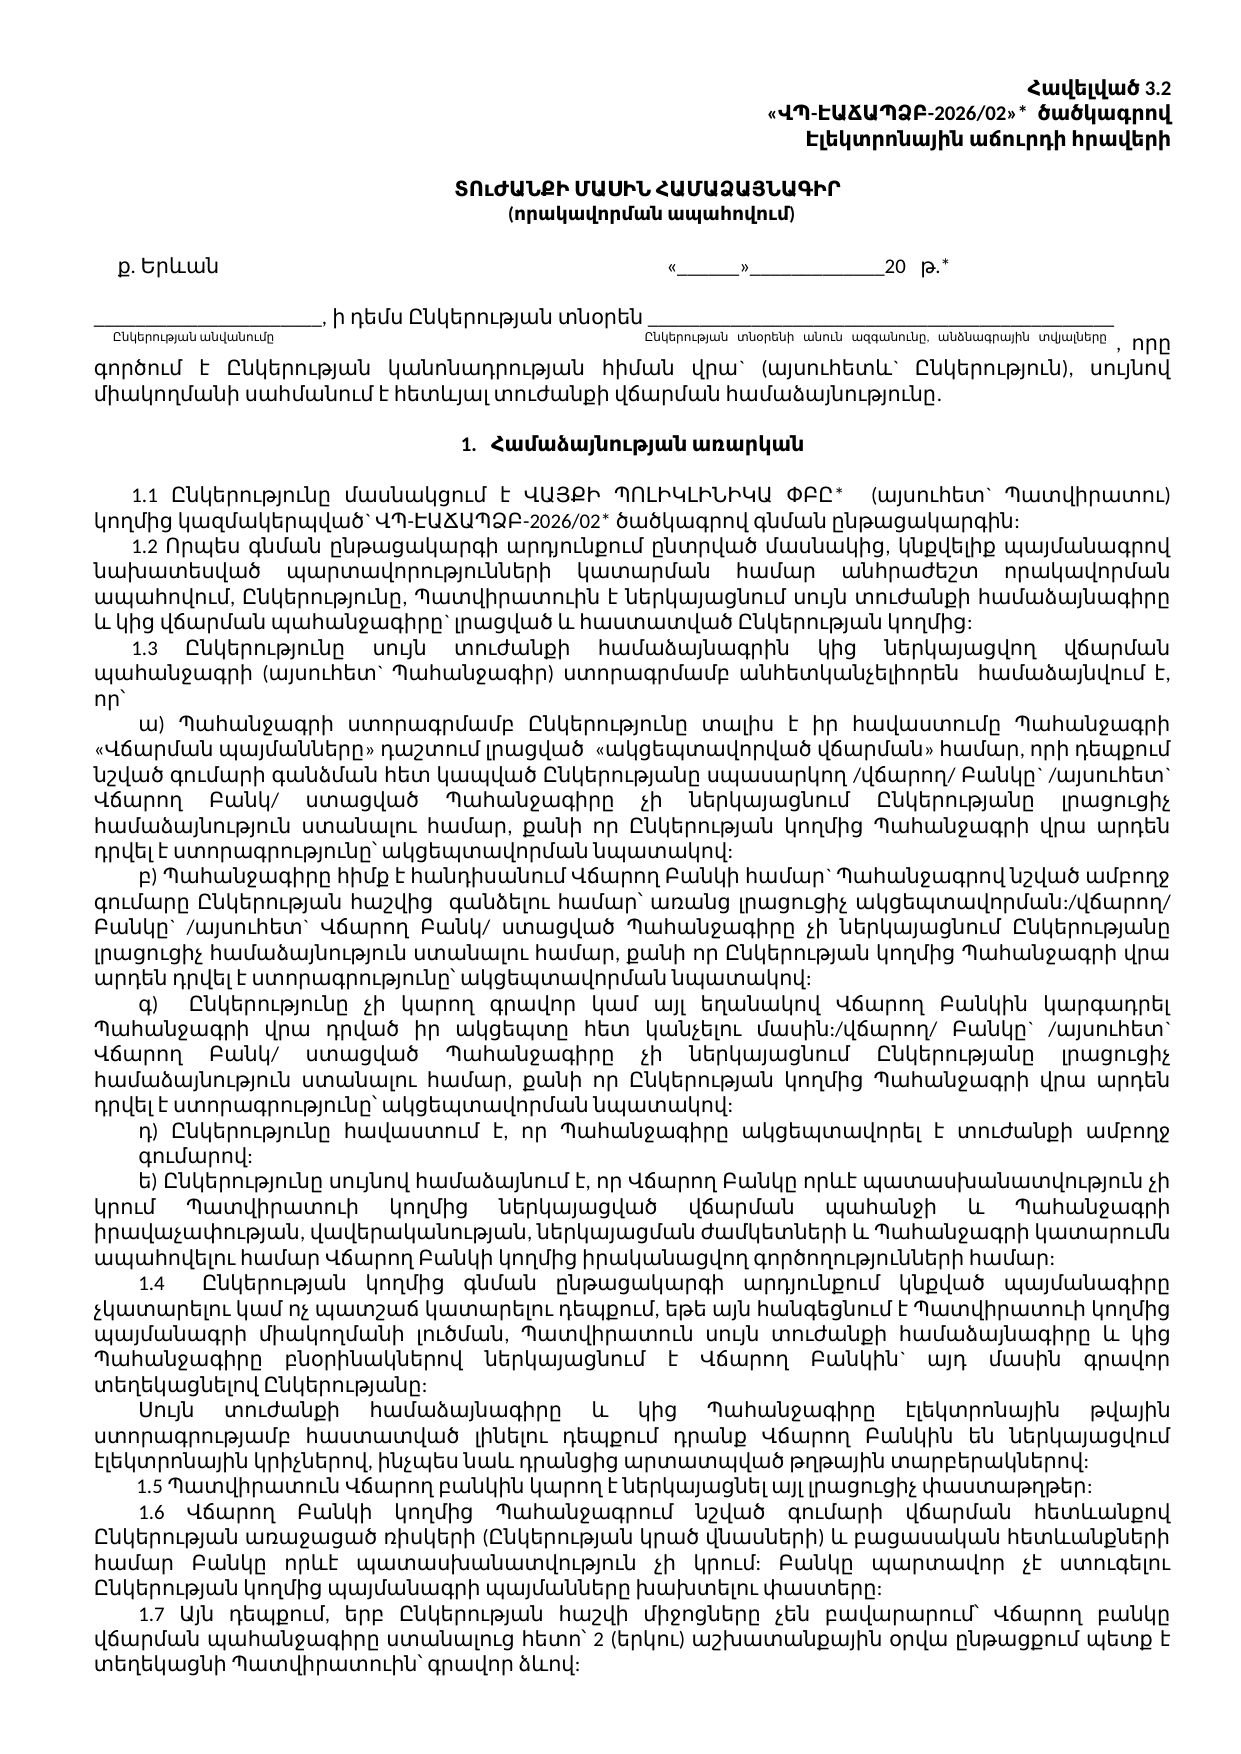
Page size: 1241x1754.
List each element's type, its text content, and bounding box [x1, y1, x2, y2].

text 1.4 Ընկերության կողմից գնման ընթացակարգի արդյունքում կնքված պայմանագիրը չկատարելու կամ ոչ պատշաճ կատարելու դեպքում, եթե այն հանգեցնում է Պատվիրատուի կողմից պայմանագրի միակողմանի լուծման, Պատվիրատուն սույն տուժանքի համաձայնագիրը և կից Պահանջագիրը բնօրինակներով ներկայացնում է Վճարող Բանկին` այդ մասին գրավոր տեղեկացնելով Ընկերությանը: [94, 1270, 1171, 1397]
text ք. Երևան «______»_____________20 թ.* [94, 254, 1171, 279]
text Էլեկտրոնային աճուրդի հրավերի [94, 126, 1171, 151]
text Ընկերության անվանումը Ընկերության տնօրենի անուն ազգանունը, անձնագրային տվյալները , որը գործում է Ընկերության կանոնադրության հիման վրա` (այսուհետև` Ընկերություն), սույնով միակողմանի սահմանում է հետևյալ տուժանքի վճարման համաձայնությունը. [94, 330, 1171, 406]
text 1.2 Որպես գնման ընթացակարգի արդյունքում ընտրված մասնակից, կնքվելիք պայմանագրով նախատեսված պարտավորությունների կատարման համար անհրաժեշտ որակավորման ապահովում, Ընկերությունը, Պատվիրատուին է ներկայացնում սույն տուժանքի համաձայնագիրը և կից վճարման պահանջագիրը` լրացված և հաստատված Ընկերության կողմից: [94, 533, 1171, 635]
text ե) Ընկերությունը սույնով համաձայնում է, որ Վճարող Բանկը որևէ պատասխանատվություն չի կրում Պատվիրատուի կողմից ներկայացված վճարման պահանջի և Պահանջագրի իրավաչափության, վավերականության, ներկայացման ժամկետների և Պահանջագրի կատարումն ապահովելու համար Վճարող Բանկի կողմից իրականացվող գործողությունների համար: [94, 1169, 1171, 1270]
text 1.3 Ընկերությունը սույն տուժանքի համաձայնագրին կից ներկայացվող վճարման պահանջագրի (այսուհետ` Պահանջագիր) ստորագրմամբ անհետկանչելիորեն համաձայնվում է, որ՝ [94, 635, 1171, 711]
text ՏՈւԺԱՆՔԻ ՄԱՍԻՆ ՀԱՄԱՁԱՅՆԱԳԻՐ [94, 177, 1171, 202]
text 1.5 Պատվիրատուն Վճարող բանկին կարող է ներկայացնել այլ լրացուցիչ փաստաթղթեր: [94, 1474, 1171, 1499]
text 1. Համաձայնության առարկան [94, 432, 1171, 457]
text 1.1 Ընկերությունը մասնակցում է ՎԱՅՔԻ ՊՈԼԻԿԼԻՆԻԿԱ ՓԲԸ* (այսուհետ` Պատվիրատու) կողմից կազմակերպված` ՎՊ-ԷԱՃԱՊՁԲ-2026/02* ծածկագրով գնման ընթացակարգին: [94, 482, 1171, 533]
text «ՎՊ-ԷԱՃԱՊՁԲ-2026/02»* ծածկագրով [94, 100, 1171, 126]
text ա) Պահանջագրի ստորագրմամբ Ընկերությունը տալիս է իր հավաստումը Պահանջագրի «Վճարման պայմանները» դաշտում լրացված «ակցեպտավորված վճարման» համար, որի դեպքում նշված գումարի գանձման հետ կապված Ընկերությանը սպասարկող /վճարող/ Բանկը` /այսուհետ` Վճարող Բանկ/ ստացված Պահանջագիրը չի ներկայացնում Ընկերությանը լրացուցիչ համաձայնություն ստանալու համար, քանի որ Ընկերության կողմից Պահանջագրի վրա արդեն դրվել է ստորագրությունը՝ ակցեպտավորման նպատակով: [94, 711, 1171, 864]
text բ) Պահանջագիրը հիմք է հանդիսանում Վճարող Բանկի համար` Պահանջագրով նշված ամբողջ գումարը Ընկերության հաշվից գանձելու համար՝ առանց լրացուցիչ ակցեպտավորման:/վճարող/ Բանկը` /այսուհետ` Վճարող Բանկ/ ստացված Պահանջագիրը չի ներկայացնում Ընկերությանը լրացուցիչ համաձայնություն ստանալու համար, քանի որ Ընկերության կողմից Պահանջագրի վրա արդեն դրվել է ստորագրությունը՝ ակցեպտավորման նպատակով: [94, 864, 1171, 991]
text ______________________, ի դեմս Ընկերության տնօրեն _____________________________________________ [94, 304, 1171, 330]
text 1.7 Այն դեպքում, երբ Ընկերության հաշվի միջոցները չեն բավարարում՝ Վճարող բանկը վճարման պահանջագիրը ստանալուց հետո՝ 2 (երկու) աշխատանքային օրվա ընթացքում պետք է տեղեկացնի Պատվիրատուին՝ գրավոր ձևով: [94, 1601, 1171, 1677]
text (որակավորման ապահովում) [94, 202, 1171, 225]
text 1.6 Վճարող Բանկի կողմից Պահանջագրում նշված գումարի վճարման հետևանքով Ընկերության առաջացած ռիսկերի (Ընկերության կրած վնասների) և բացասական հետևանքների համար Բանկը որևէ պատասխանատվություն չի կրում: Բանկը պարտավոր չէ ստուգելու Ընկերության կողմից պայմանագրի պայմանները խախտելու փաստերը: [94, 1499, 1171, 1601]
text Հավելված 3.2 [94, 75, 1171, 100]
text գ) Ընկերությունը չի կարող գրավոր կամ այլ եղանակով Վճարող Բանկին կարգադրել Պահանջագրի վրա դրված իր ակցեպտը հետ կանչելու մասին:/վճարող/ Բանկը` /այսուհետ` Վճարող Բանկ/ ստացված Պահանջագիրը չի ներկայացնում Ընկերությանը լրացուցիչ համաձայնություն ստանալու համար, քանի որ Ընկերության կողմից Պահանջագրի վրա արդեն դրվել է ստորագրությունը՝ ակցեպտավորման նպատակով: [94, 991, 1171, 1118]
text դ) Ընկերությունը հավաստում է, որ Պահանջագիրը ակցեպտավորել է տուժանքի ամբողջ գումարով: [138, 1118, 1171, 1169]
text Սույն տուժանքի համաձայնագիրը և կից Պահանջագիրը էլեկտրոնային թվային ստորագրությամբ հաստատված լինելու դեպքում դրանք Վճարող Բանկին են ներկայացվում էլեկտրոնային կրիչներով, ինչպես նաև դրանցից արտատպված թղթային տարբերակներով: [94, 1397, 1171, 1474]
